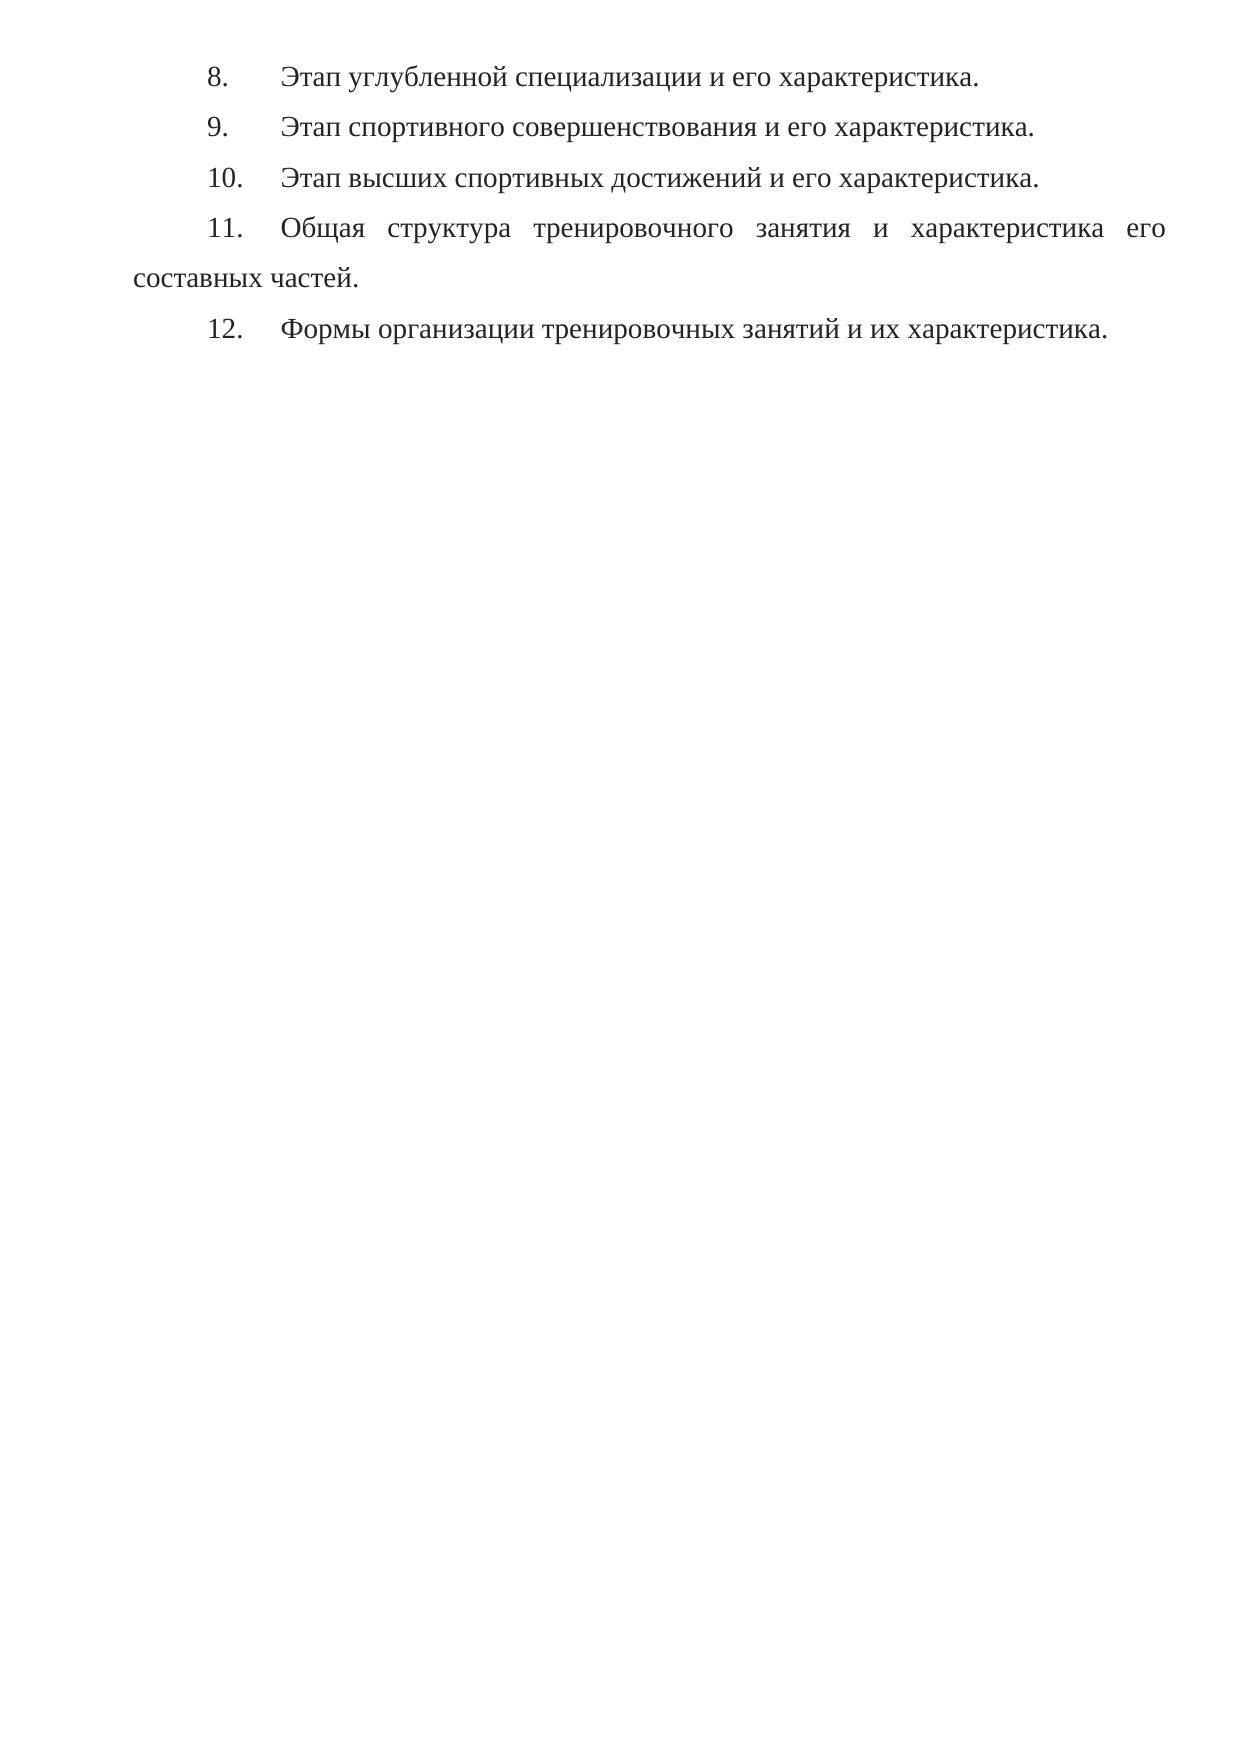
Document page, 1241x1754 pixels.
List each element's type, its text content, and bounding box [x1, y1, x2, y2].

text 12. Формы организации тренировочных занятий и их характеристика. [133, 311, 1167, 344]
text 8. Этап углубленной специализации и его характеристика. [133, 59, 1167, 93]
text 10. Этап высших спортивных достижений и его характеристика. [133, 160, 1167, 193]
text 9. Этап спортивного совершенствования и его характеристика. [133, 109, 1167, 143]
text 11. Общая структура тренировочного занятия и характеристика его составных частей. [133, 210, 1167, 294]
